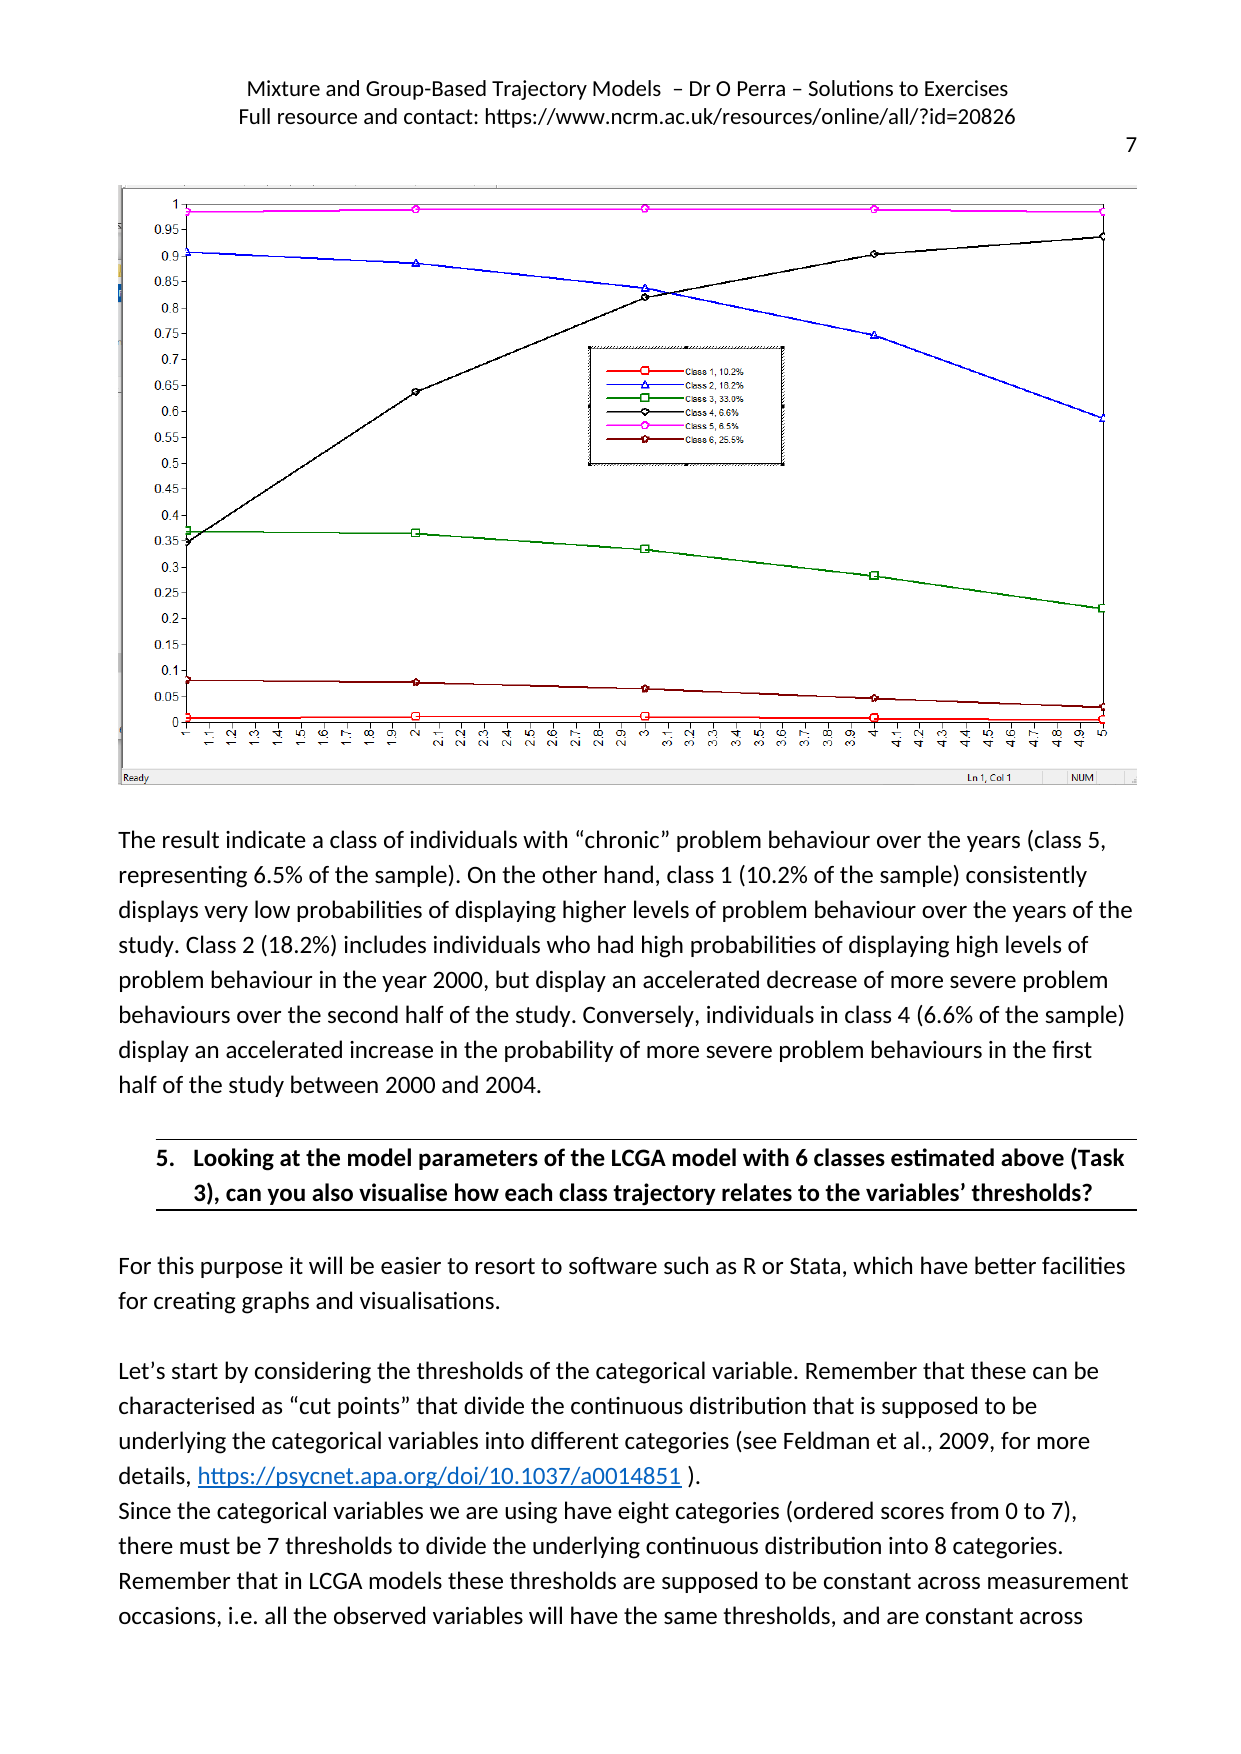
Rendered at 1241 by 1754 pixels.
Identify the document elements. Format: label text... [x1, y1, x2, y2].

text For this purpose it will be easier to resort to software such as R or Stata, which have better facilities for creating graphs and visualisations. [118, 1250, 1137, 1316]
list Looking at the model parameters of the LCGA model with 6 classes estimated above (Task 3), can you also visualise how each class trajectory relates to the variables’ thresholds? [156, 1140, 1137, 1209]
text Let’s start by considering the thresholds of the categorical variable. Remember that these can be characterised as “cut points” that divide the continuous distribution that is supposed to be underlying the categorical variables into different categories (see Feldman et al., 2009, for more details, https://psycnet.apa.org/doi/10.1037/a0014851 ). [118, 1355, 1137, 1491]
text Since the categorical variables we are using have eight categories (ordered scores from 0 to 7), there must be 7 thresholds to divide the underlying continuous distribution into 8 categories. [118, 1495, 1137, 1561]
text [118, 1565, 1137, 1631]
text The result indicate a class of individuals with “chronic” problem behaviour over the years (class 5, representing 6.5% of the sample). On the other hand, class 1 (10.2% of the sample) consistently displays very low probabilities of displaying higher levels of problem behaviour over the years of the study. Class 2 (18.2%) includes individuals who had high probabilities of displaying high levels of problem behaviour in the year 2000, but display an accelerated decrease of more severe problem behaviours over the second half of the study. Conversely, individuals in class 4 (6.6% of the sample) display an accelerated increase in the probability of more severe problem behaviours in the first half of the study between 2000 and 2004. [118, 824, 1137, 1099]
picture [118, 185, 1137, 785]
